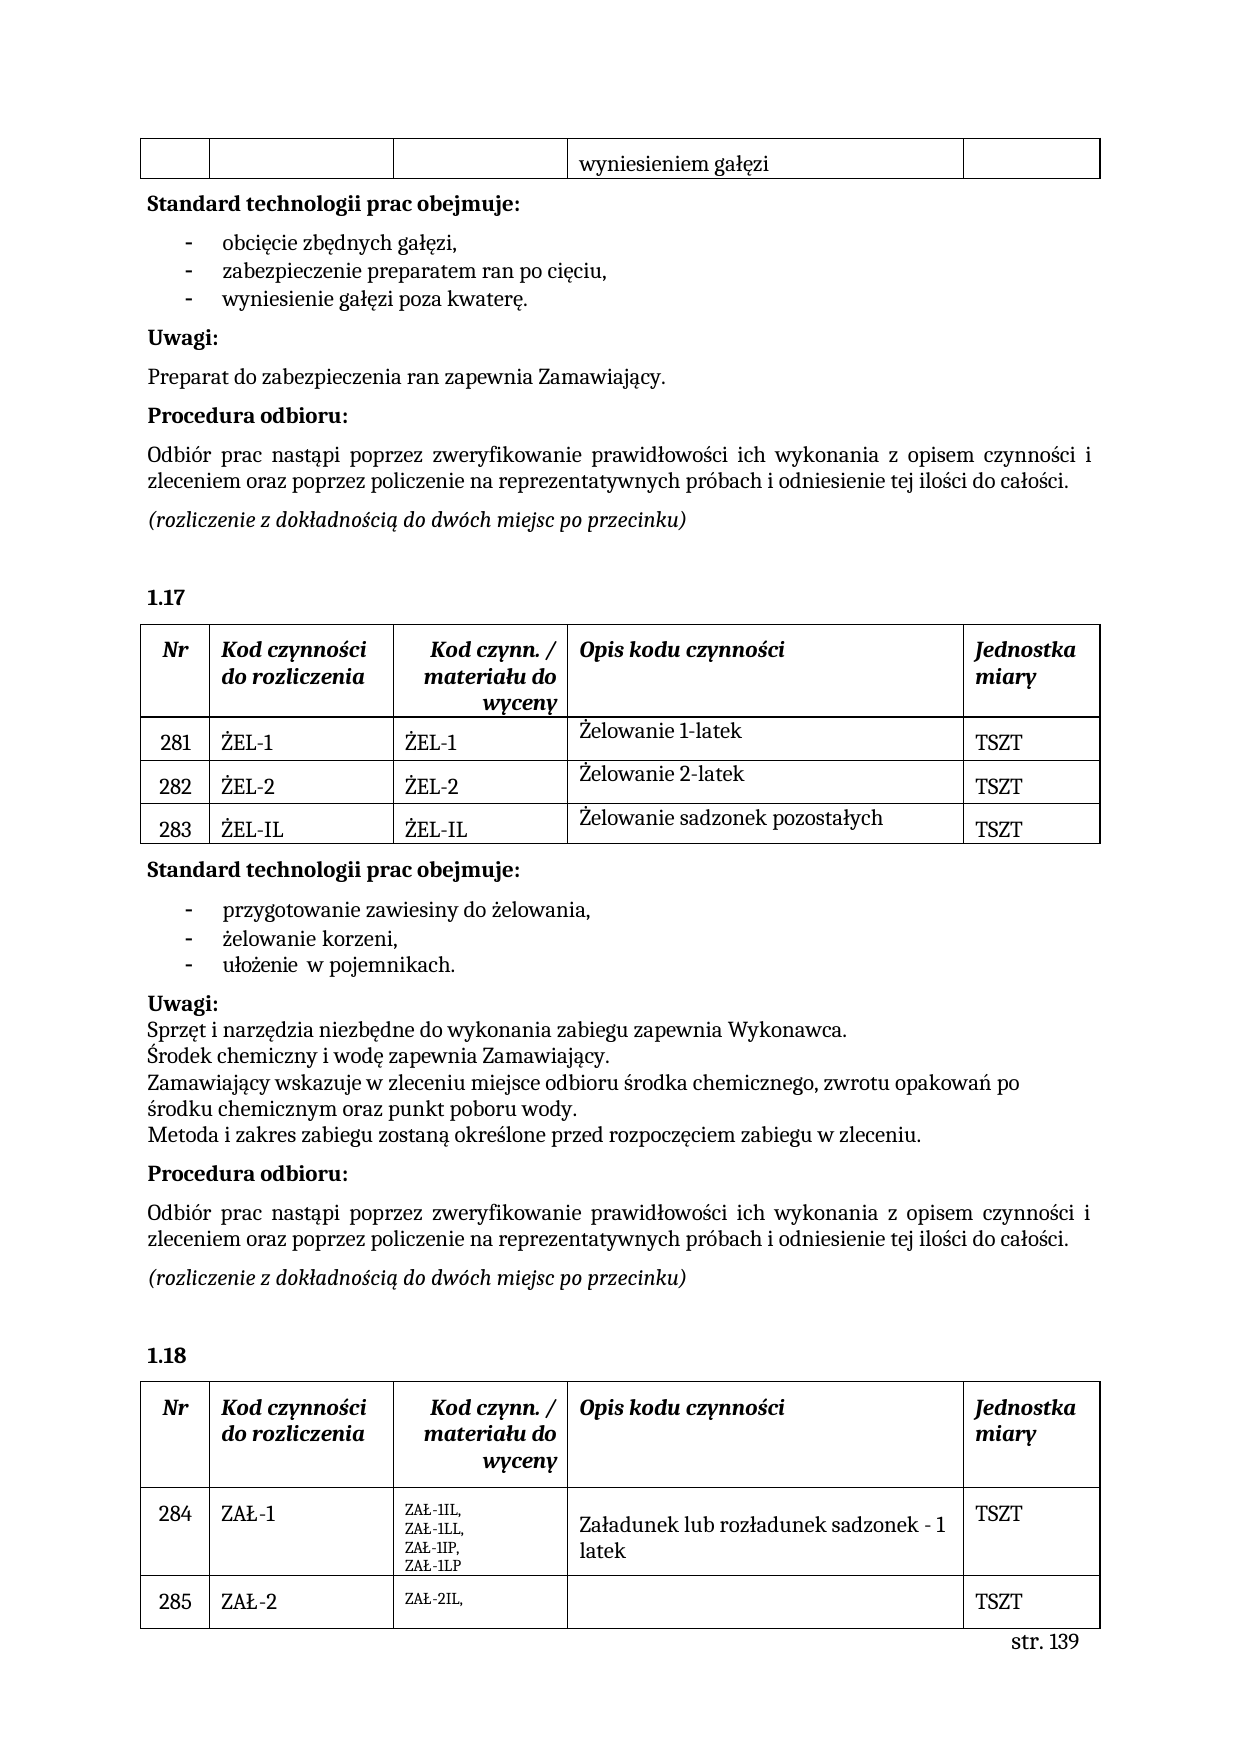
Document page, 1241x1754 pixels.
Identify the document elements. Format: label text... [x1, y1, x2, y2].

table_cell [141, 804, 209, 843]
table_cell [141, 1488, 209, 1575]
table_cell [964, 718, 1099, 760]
text Preparat do zabezpieczenia ran zapewnia Zamawiający. [147, 364, 1119, 390]
subtitle Procedura odbioru: [147, 403, 1119, 429]
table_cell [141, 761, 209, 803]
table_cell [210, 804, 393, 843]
text Metoda i zakres zabiegu zostaną określone przed rozpoczęciem zabiegu w zleceniu. [147, 1122, 1119, 1148]
text (rozliczenie z dokładnością do dwóch miejsc po przecinku) [147, 507, 1119, 533]
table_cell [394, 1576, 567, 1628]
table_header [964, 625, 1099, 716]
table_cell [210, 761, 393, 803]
text Standard technologii prac obejmuje: [147, 857, 1119, 883]
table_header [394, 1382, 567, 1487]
subtitle 1.18 [147, 1343, 1119, 1369]
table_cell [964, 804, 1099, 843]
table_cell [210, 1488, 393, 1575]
text (rozliczenie z dokładnością do dwóch miejsc po przecinku) [147, 1265, 1119, 1291]
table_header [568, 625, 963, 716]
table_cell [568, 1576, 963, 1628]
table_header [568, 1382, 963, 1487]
text  ułożenie w pojemnikach. [185, 952, 1119, 978]
text Standard technologii prac obejmuje: [147, 191, 1119, 217]
subtitle Uwagi: [147, 325, 1119, 351]
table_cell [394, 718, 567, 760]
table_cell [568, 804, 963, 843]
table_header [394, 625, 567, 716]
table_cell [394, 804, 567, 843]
text Zamawiający wskazuje w zleceniu miejsce odbioru środka chemicznego, zwrotu opakowań po środku chemicznym oraz punkt poboru wody. [147, 1069, 1066, 1122]
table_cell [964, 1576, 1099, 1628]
text Sprzęt i narzędzia niezbędne do wykonania zabiegu zapewnia Wykonawca. Środek chemiczny i wodę zapewnia Zamawiający. [147, 1017, 882, 1069]
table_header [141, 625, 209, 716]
subtitle Uwagi: [147, 990, 1119, 1017]
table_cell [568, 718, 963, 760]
text  obcięcie zbędnych gałęzi, [185, 230, 1119, 256]
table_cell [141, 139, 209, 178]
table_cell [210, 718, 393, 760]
text 1.17 [147, 585, 1119, 611]
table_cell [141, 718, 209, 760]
subtitle Procedura odbioru: [147, 1161, 1119, 1187]
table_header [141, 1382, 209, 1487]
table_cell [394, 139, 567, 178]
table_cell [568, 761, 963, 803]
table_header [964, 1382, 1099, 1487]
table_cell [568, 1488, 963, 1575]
text  żelowanie korzeni, [185, 923, 1119, 952]
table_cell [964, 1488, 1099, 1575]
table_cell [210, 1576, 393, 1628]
text  przygotowanie zawiesiny do żelowania, [185, 896, 1119, 923]
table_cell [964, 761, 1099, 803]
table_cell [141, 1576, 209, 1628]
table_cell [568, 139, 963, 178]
text  zabezpieczenie preparatem ran po cięciu, [185, 256, 1119, 284]
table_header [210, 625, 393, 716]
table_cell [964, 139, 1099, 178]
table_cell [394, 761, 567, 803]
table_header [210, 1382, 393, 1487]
text  wyniesienie gałęzi poza kwaterę. [185, 284, 1119, 312]
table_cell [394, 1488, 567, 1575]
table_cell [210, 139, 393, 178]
